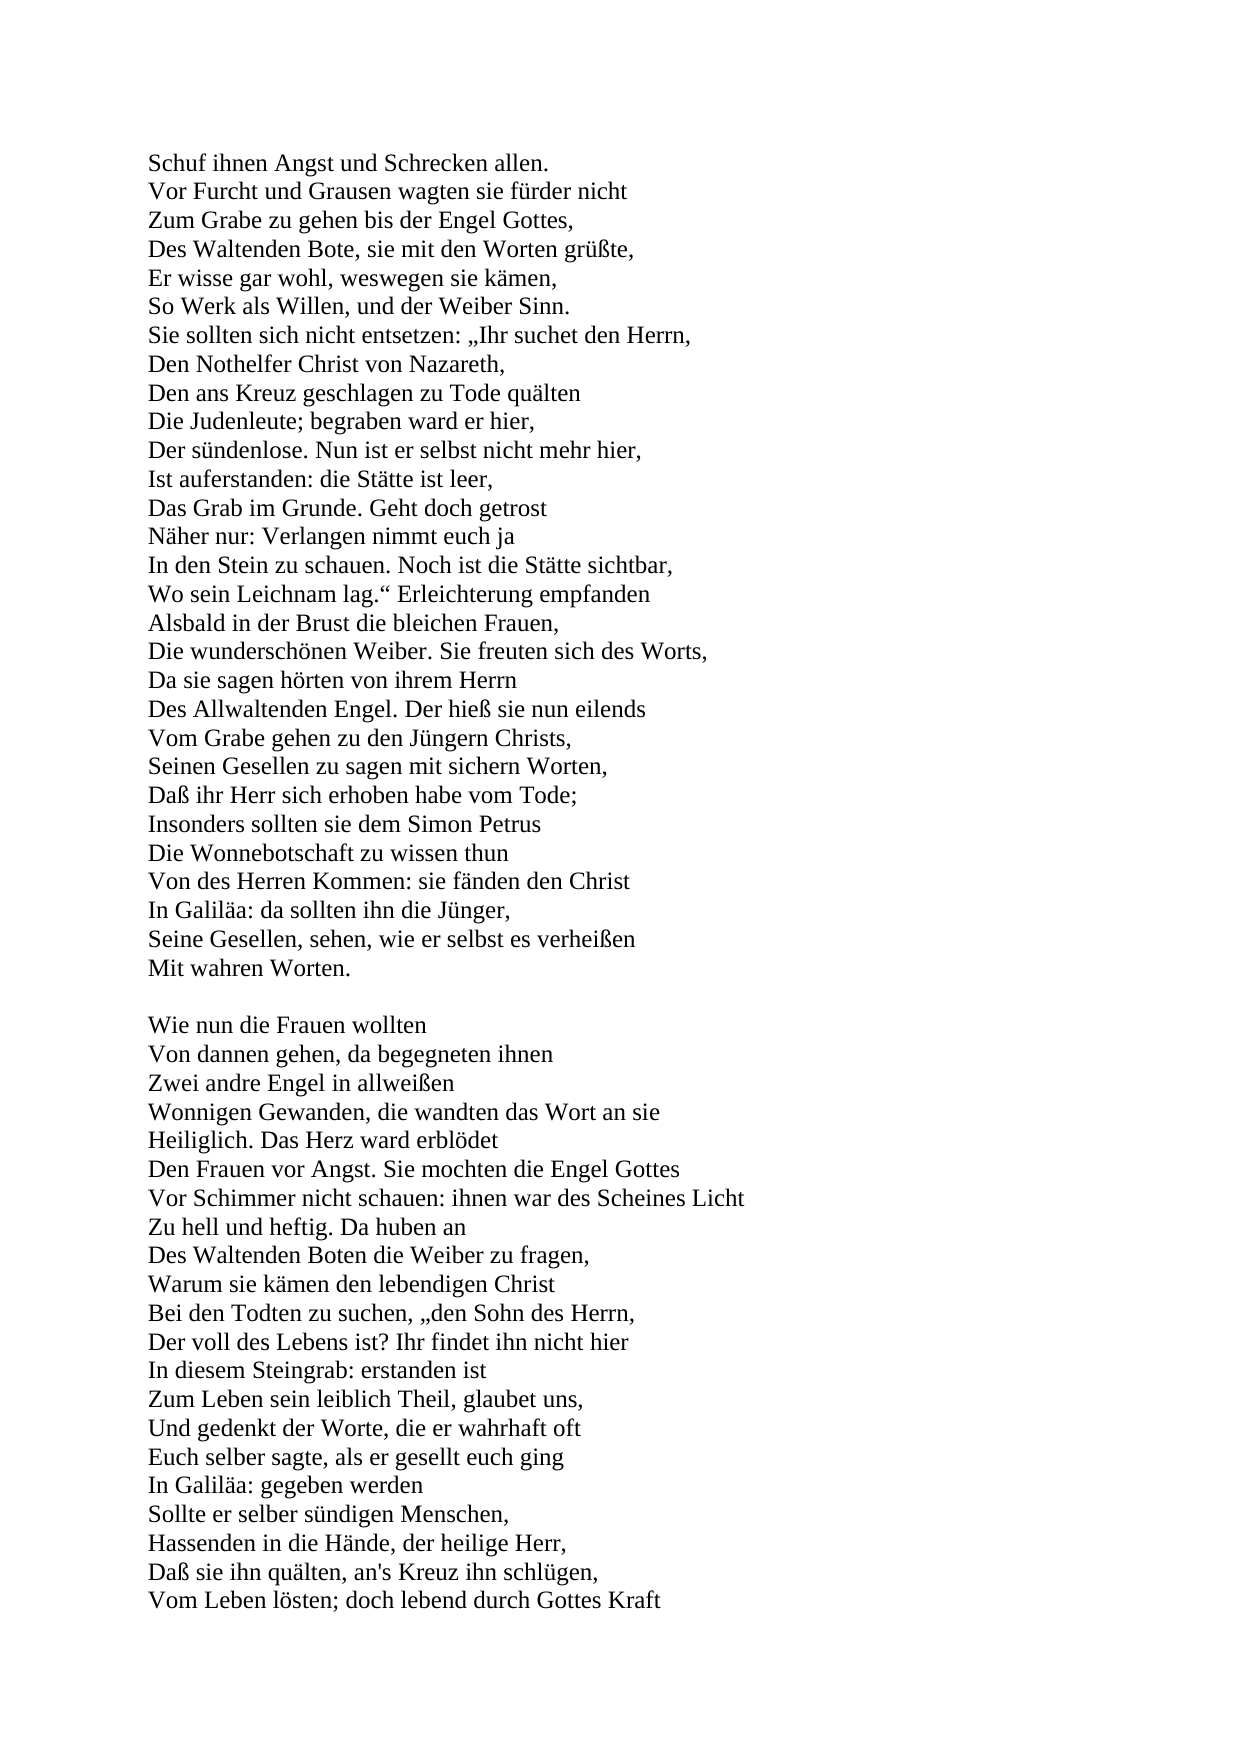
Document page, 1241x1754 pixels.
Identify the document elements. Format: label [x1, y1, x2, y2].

text [148, 1011, 1093, 1614]
text [148, 148, 1093, 981]
